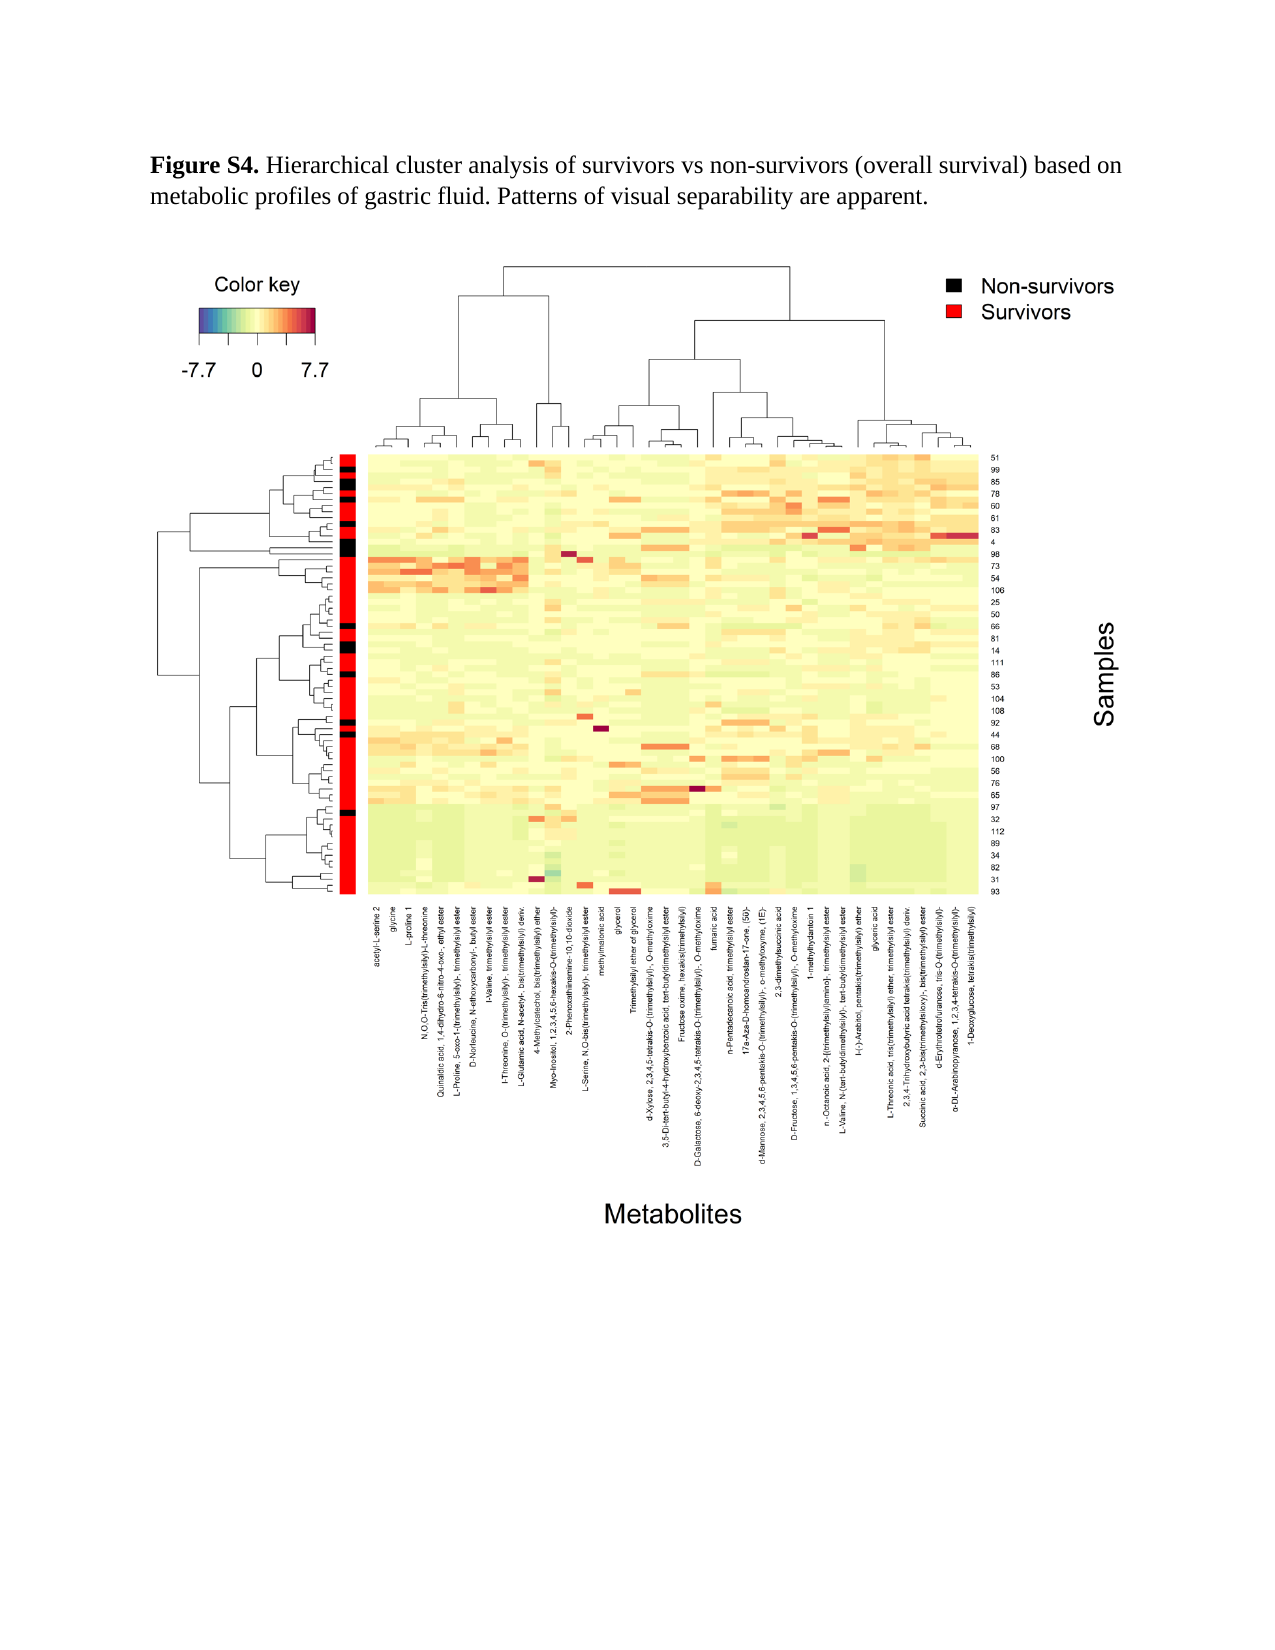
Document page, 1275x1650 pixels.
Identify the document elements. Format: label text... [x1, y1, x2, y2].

subtitle Figure S4. Hierarchical cluster analysis of survivors vs non-survivors (overall survival) based on metabolic profiles of gastric fluid. Patterns of visual separability are apparent. [150, 150, 1125, 210]
picture [150, 259, 1124, 1234]
